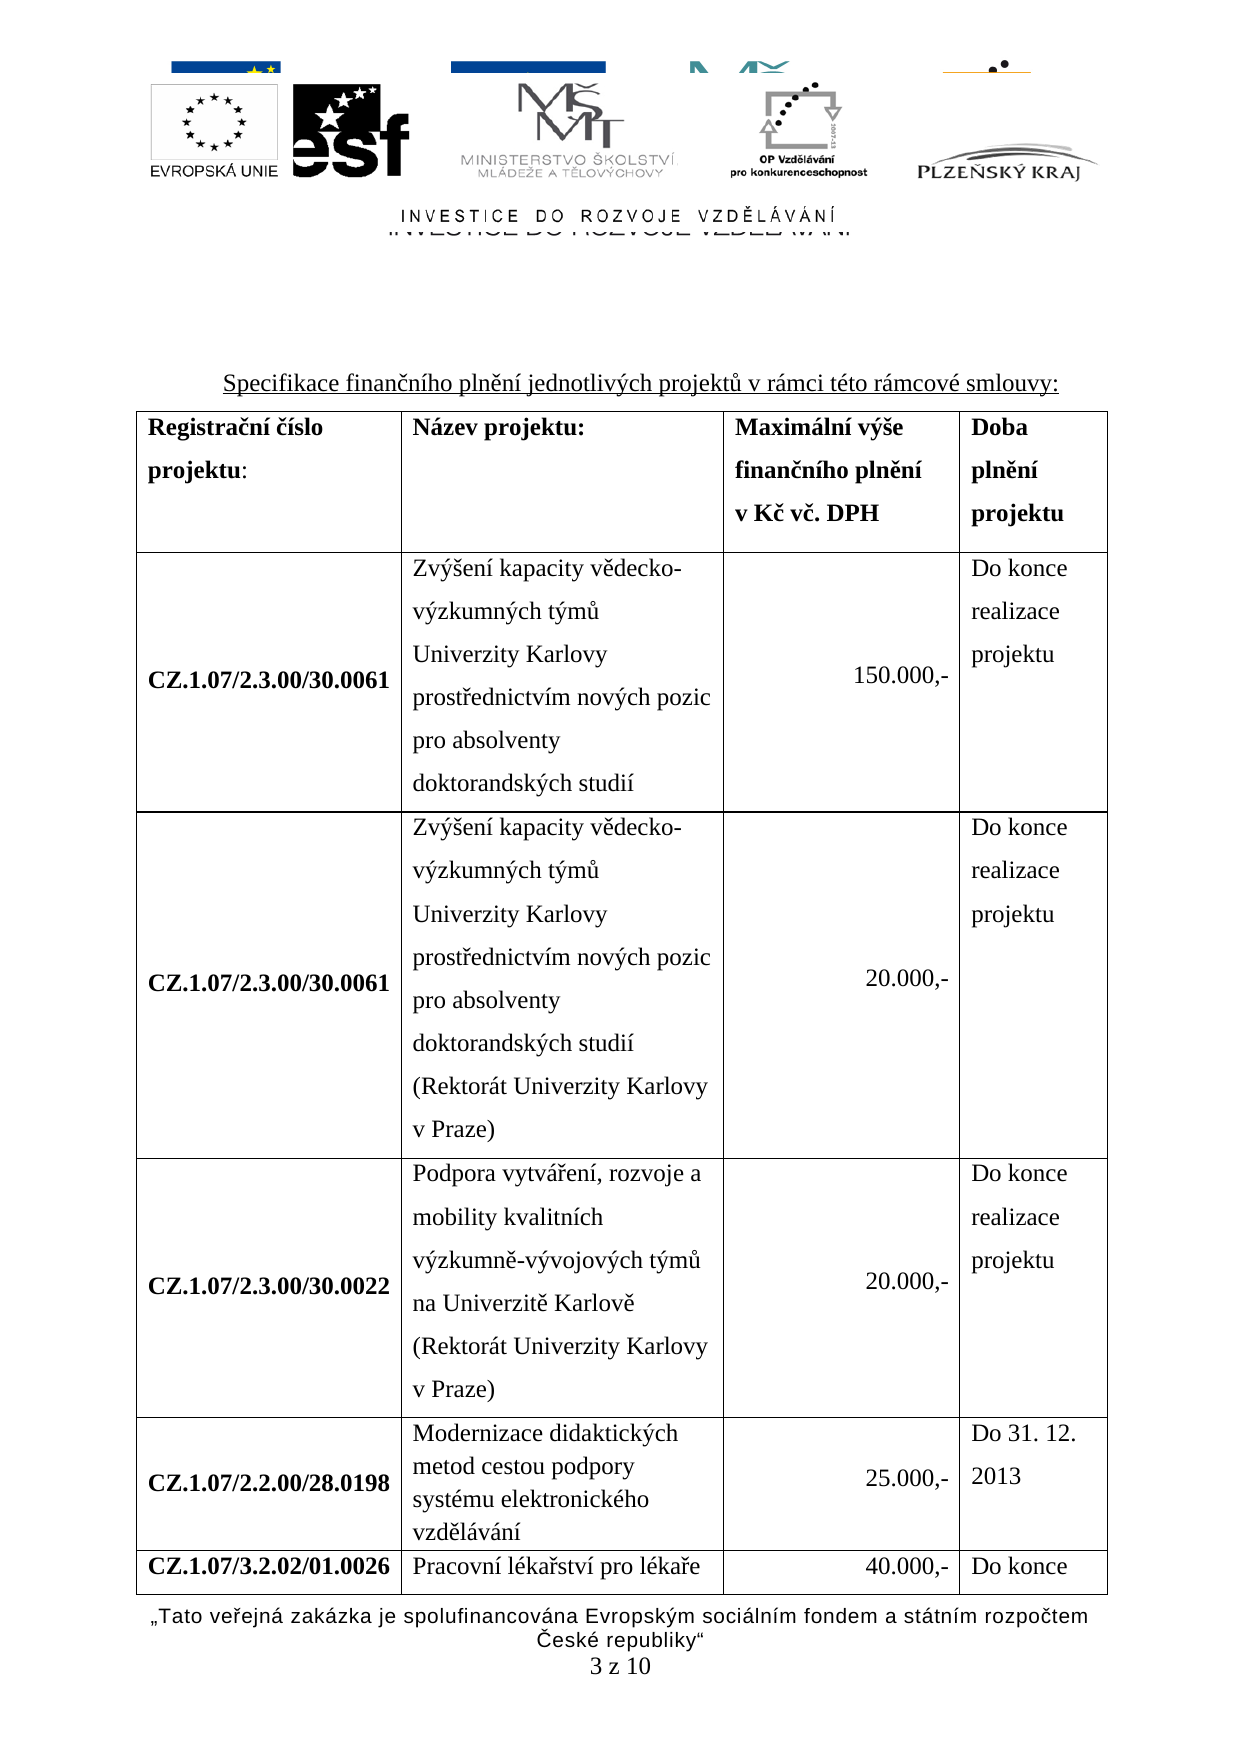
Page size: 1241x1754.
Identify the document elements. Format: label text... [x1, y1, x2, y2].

table_cell Do konce realizace projektu [960, 1159, 1107, 1417]
table_cell Do konce realizace projektu [960, 813, 1107, 1157]
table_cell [402, 1551, 723, 1594]
table_cell CZ.1.07/2.3.00/30.0061 [137, 813, 401, 1157]
table_cell CZ.1.07/2.3.00/30.0061 [137, 553, 401, 811]
table_cell Modernizace didaktických metod cestou podpory systému elektronického vzdělávání [402, 1418, 723, 1550]
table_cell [960, 1551, 1107, 1594]
table_header Doba plnění projektu [960, 412, 1107, 552]
text Specifikace finančního plnění jednotlivých projektů v rámci této rámcové smlouvy: [223, 368, 1093, 397]
table_cell Do 31. 12. 2013 [960, 1418, 1107, 1550]
table_cell Podpora vytváření, rozvoje a mobility kvalitních výzkumně-vývojových týmů na Univerzitě Karlově (Rektorát Univerzity Karlovy v Praze) [402, 1159, 723, 1417]
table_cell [137, 1551, 401, 1594]
picture [123, 21, 1132, 268]
table_cell Zvýšení kapacity vědecko-výzkumných týmů Univerzity Karlovy prostřednictvím nových pozic pro absolventy doktorandských studií (Rektorát Univerzity Karlovy v Praze) [402, 813, 723, 1157]
table_header Registrační číslo projektu: [137, 412, 401, 552]
table_cell CZ.1.07/2.2.00/28.0198 [137, 1418, 401, 1550]
table_cell 40.000,- [724, 1551, 959, 1594]
table_header Název projektu: [402, 412, 723, 552]
table_cell Do konce realizace projektu [960, 553, 1107, 811]
table_header Maximální výše finančního plnění v Kč vč. DPH [724, 412, 959, 552]
table_cell 20.000,- [724, 813, 959, 1157]
table_cell CZ.1.07/2.3.00/30.0022 [137, 1159, 401, 1417]
table_cell 20.000,- [724, 1159, 959, 1417]
table_cell Zvýšení kapacity vědecko-výzkumných týmů Univerzity Karlovy prostřednictvím nových pozic pro absolventy doktorandských studií [402, 553, 723, 811]
table_cell 25.000,- [724, 1418, 959, 1550]
table_cell 150.000,- [724, 553, 959, 811]
